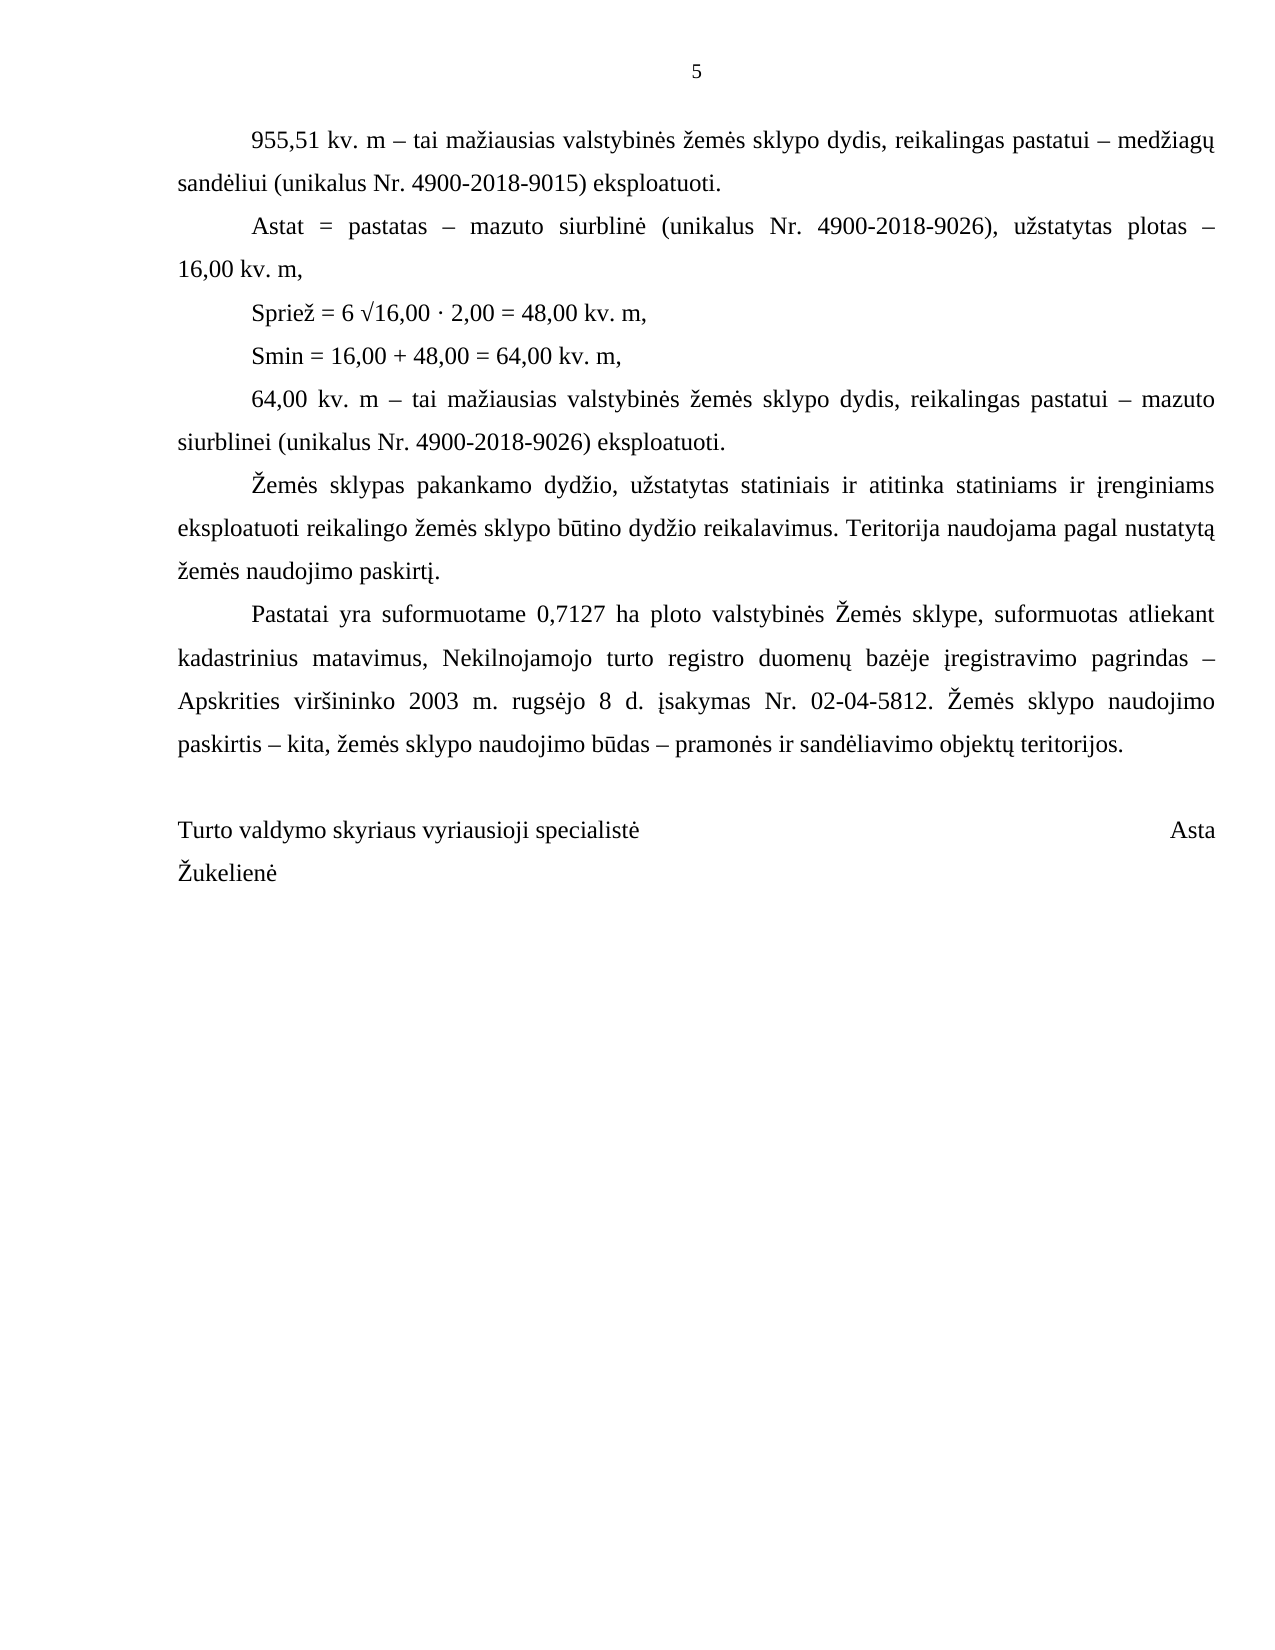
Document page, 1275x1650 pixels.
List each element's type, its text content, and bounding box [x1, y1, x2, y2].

text Smin = 16,00 + 48,00 = 64,00 kv. m, [177, 341, 1216, 369]
text Žemės sklypas pakankamo dydžio, užstatytas statiniais ir atitinka statiniams ir įrenginiams eksploatuoti reikalingo žemės sklypo būtino dydžio reikalavimus. Teritorija naudojama pagal nustatytą žemės naudojimo paskirtį. [177, 470, 1216, 585]
text Spriež = 6 √16,00 · 2,00 = 48,00 kv. m, [177, 298, 1216, 326]
text Astat = pastatas – mazuto siurblinė (unikalus Nr. 4900-2018-9026), užstatytas plotas – 16,00 kv. m, [177, 211, 1216, 283]
text Turto valdymo skyriaus vyriausioji specialistė Asta Žukelienė [177, 815, 1216, 887]
text 64,00 kv. m – tai mažiausias valstybinės žemės sklypo dydis, reikalingas pastatui – mazuto siurblinei (unikalus Nr. 4900-2018-9026) eksploatuoti. [177, 384, 1216, 456]
text Pastatai yra suformuotame 0,7127 ha ploto valstybinės Žemės sklype, suformuotas atliekant kadastrinius matavimus, Nekilnojamojo turto registro duomenų bazėje įregistravimo pagrindas – Apskrities viršininko 2003 m. rugsėjo 8 d. įsakymas Nr. 02-04-5812. Žemės sklypo naudojimo paskirtis – kita, žemės sklypo naudojimo būdas – pramonės ir sandėliavimo objektų teritorijos. [177, 599, 1216, 758]
text 955,51 kv. m – tai mažiausias valstybinės žemės sklypo dydis, reikalingas pastatui – medžiagų sandėliui (unikalus Nr. 4900-2018-9015) eksploatuoti. [177, 83, 1216, 197]
